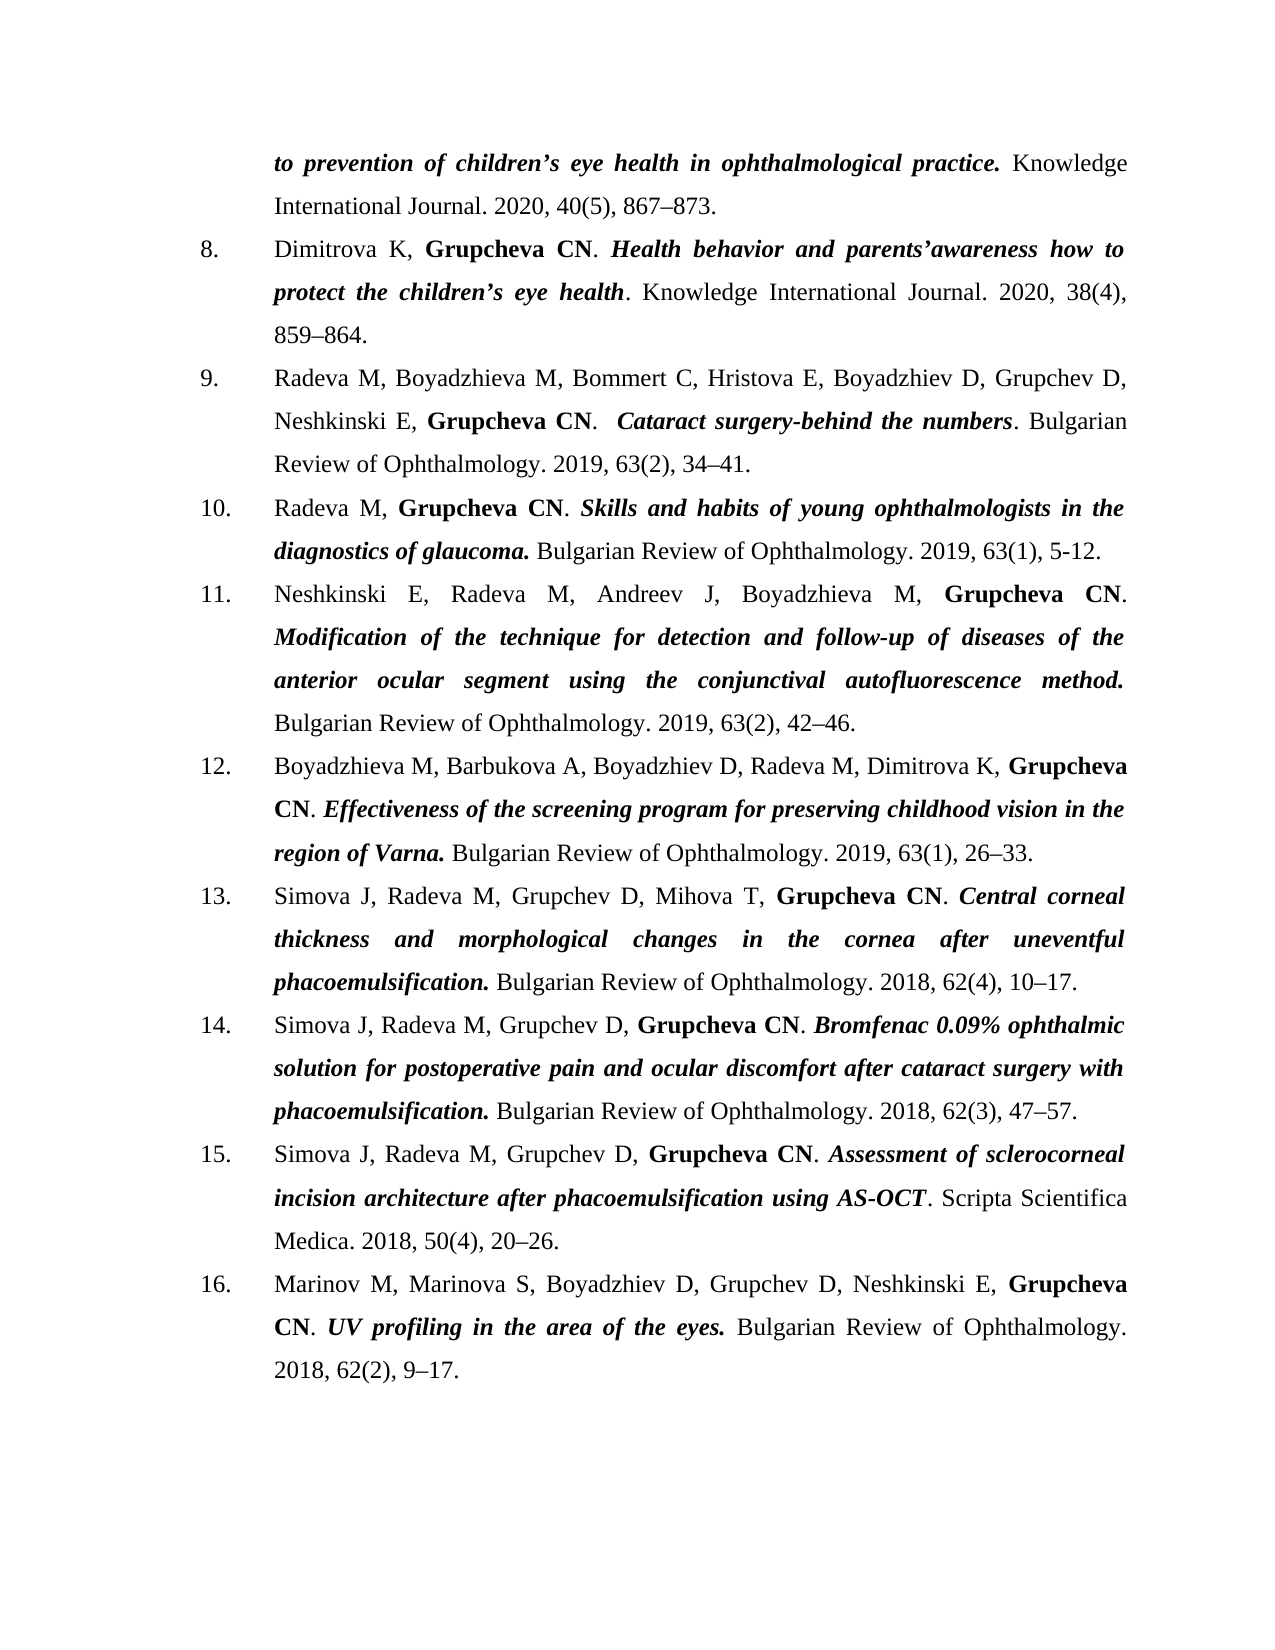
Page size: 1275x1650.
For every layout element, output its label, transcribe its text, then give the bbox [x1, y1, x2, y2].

list Radeva M, Boyadzhieva M, Bommert C, Hristova E, Boyadzhiev D, Grupchev D, Neshkinski E, Grupcheva CN. Cataract surgery-behind the numbers. Bulgarian Review of Ophthalmology. 2019, 63(2), 34–41. [200, 363, 1127, 478]
list Simova J, Radeva M, Grupchev D, Grupcheva CN. Bromfenac 0.09% ophthalmic solution for postoperative pain and ocular discomfort after cataract surgery with phacoemulsification. Bulgarian Review of Ophthalmology. 2018, 62(3), 47–57. [200, 1010, 1127, 1125]
list Radeva M, Grupcheva CN. Skills and habits of young ophthalmologists in the diagnostics of glaucoma. Bulgarian Review of Ophthalmology. 2019, 63(1), 5-12. [200, 493, 1127, 564]
list Simova J, Radeva M, Grupchev D, Grupcheva CN. Assessment of sclerocorneal incision architecture after phacoemulsification using AS-OCT. Scripta Scientifica Medica. 2018, 50(4), 20–26. [200, 1139, 1127, 1254]
list Dimitrova K, Grupcheva CN. Health behavior and parents’awareness how to protect the children’s eye health. Knowledge International Journal. 2020, 38(4), 859–864. [200, 234, 1127, 349]
list Boyadzhieva M, Barbukova A, Boyadzhiev D, Radeva M, Dimitrova K, Grupcheva CN. Effectiveness of the screening program for preserving childhood vision in the region of Varna. Bulgarian Review of Ophthalmology. 2019, 63(1), 26–33. [200, 751, 1127, 866]
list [200, 148, 1127, 219]
list Simova J, Radeva M, Grupchev D, Mihova T, Grupcheva CN. Central corneal thickness and morphological changes in the cornea after uneventful phacoemulsification. Bulgarian Review of Ophthalmology. 2018, 62(4), 10–17. [200, 881, 1127, 996]
list Neshkinski E, Radeva M, Andreev J, Boyadzhieva M, Grupcheva CN. Modification of the technique for detection and follow-up of diseases of the anterior ocular segment using the conjunctival autofluorescence method. Bulgarian Review of Ophthalmology. 2019, 63(2), 42–46. [200, 579, 1127, 737]
list Marinov M, Marinova S, Boyadzhiev D, Grupchev D, Neshkinski E, Grupcheva CN. UV profiling in the area of the eyes. Bulgarian Review of Ophthalmology. 2018, 62(2), 9–17. [200, 1269, 1127, 1384]
